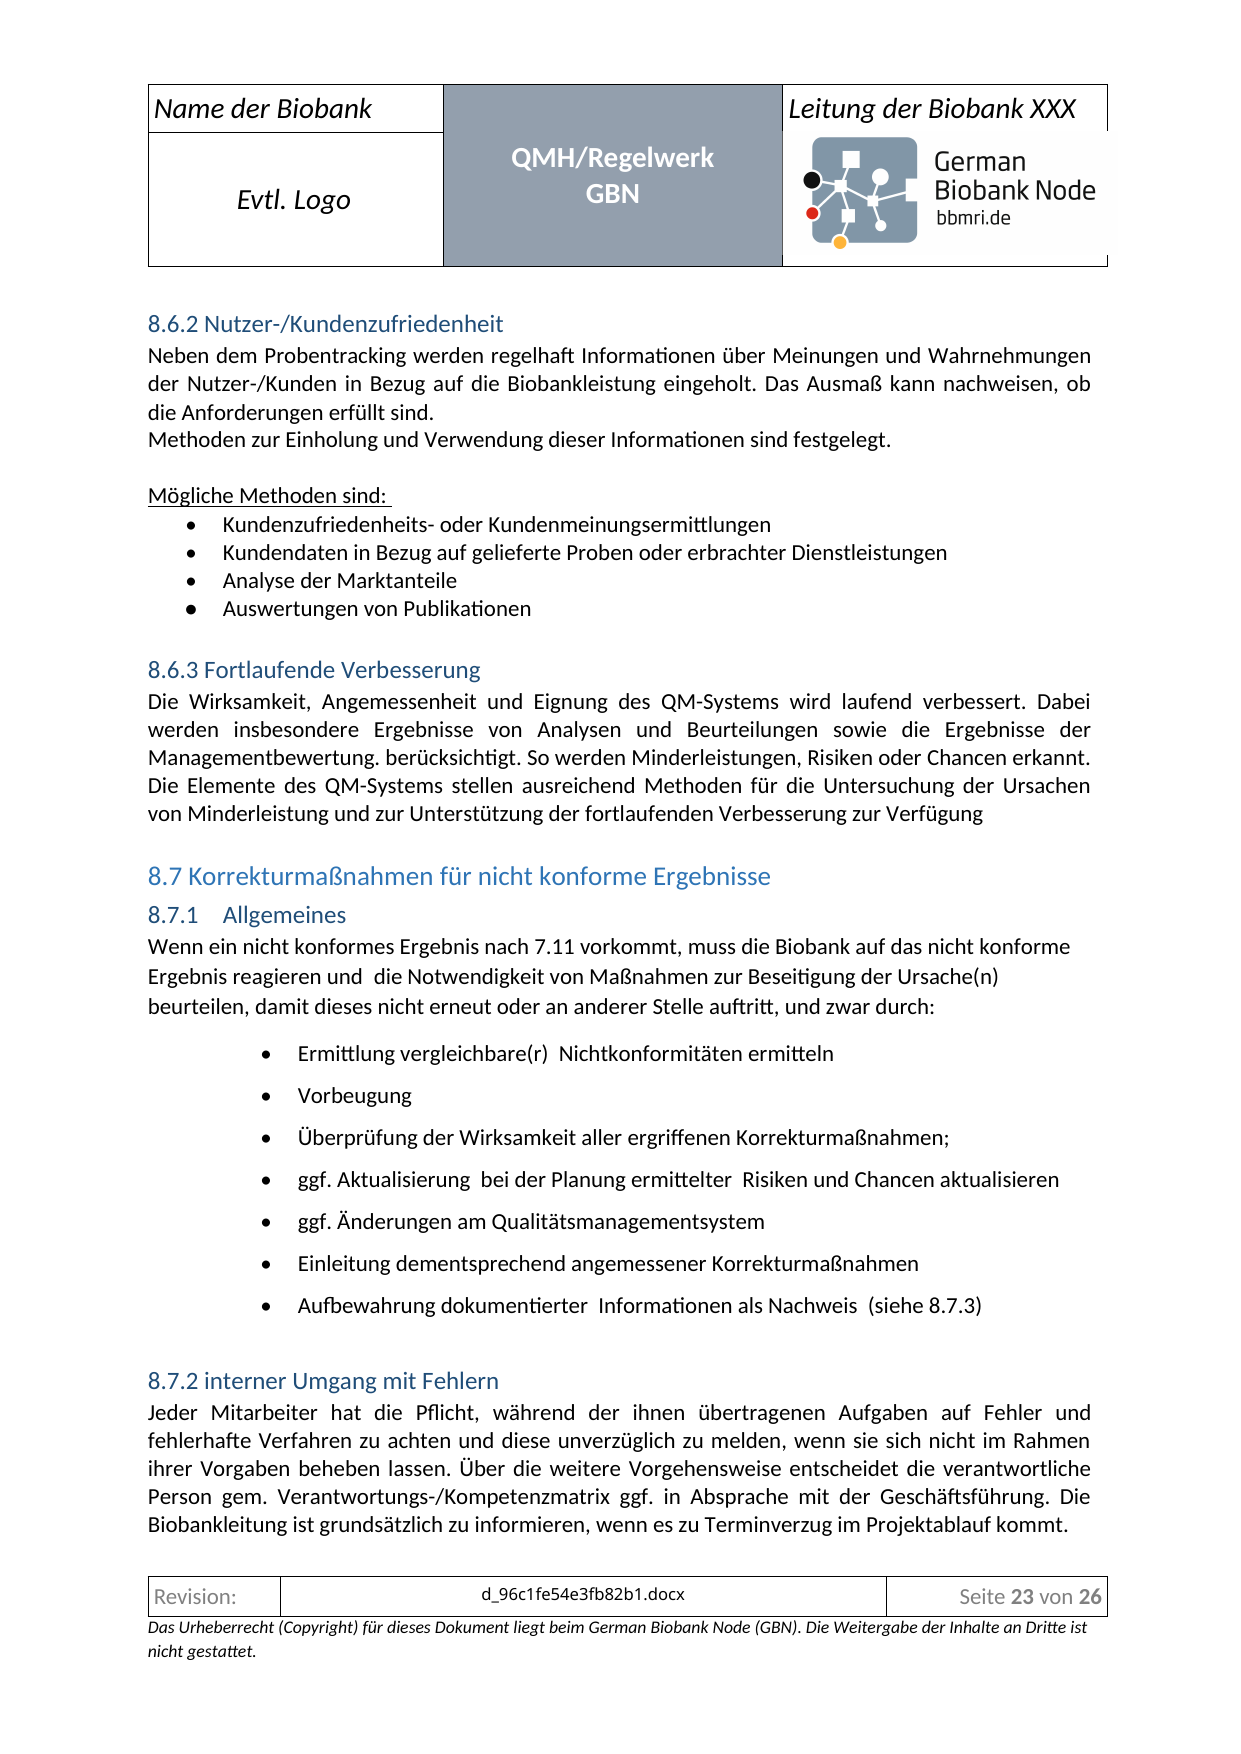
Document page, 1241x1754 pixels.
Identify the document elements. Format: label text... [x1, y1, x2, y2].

text Die Wirksamkeit, Angemessenheit und Eignung des QM-Systems wird laufend verbessert. Dabei werden insbesondere Ergebnisse von Analysen und Beurteilungen sowie die Ergebnisse der Managementbewertung. berücksichtigt. So werden Minderleistungen, Risiken oder Chancen erkannt. Die Elemente des QM-Systems stellen ausreichend Methoden für die Untersuchung der Ursachen von Minderleistung und zur Unterstützung der fortlaufenden Verbesserung zur Verfügung [148, 687, 1093, 827]
list Kundendaten in Bezug auf gelieferte Proben oder erbrachter Dienstleistungen [185, 538, 1093, 566]
subtitle 8.7 Korrekturmaßnahmen für nicht konforme Ergebnisse [148, 859, 1093, 892]
picture [782, 131, 1118, 255]
text Wenn ein nicht konformes Ergebnis nach 7.11 vorkommt, muss die Biobank auf das nicht konforme Ergebnis reagieren und die Notwendigkeit von Maßnahmen zur Beseitigung der Ursache(n) beurteilen, damit dieses nicht erneut oder an anderer Stelle auftritt, und zwar durch: [148, 932, 1093, 1020]
list Auswertungen von Publikationen [185, 594, 1093, 622]
list ggf. Aktualisierung bei der Planung ermittelter Risiken und Chancen aktualisieren [260, 1165, 1093, 1193]
text Jeder Mitarbeiter hat die Pflicht, während der ihnen übertragenen Aufgaben auf Fehler und fehlerhafte Verfahren zu achten und diese unverzüglich zu melden, wenn sie sich nicht im Rahmen ihrer Vorgaben beheben lassen. Über die weitere Vorgehensweise entscheidet die verantwortliche Person gem. Verantwortungs-/Kompetenzmatrix ggf. in Absprache mit der Geschäftsführung. Die Biobankleitung ist grundsätzlich zu informieren, wenn es zu Terminverzug im Projektablauf kommt. [148, 1398, 1093, 1538]
list Einleitung dementsprechend angemessener Korrekturmaßnahmen [260, 1249, 1093, 1277]
list Analyse der Marktanteile [185, 566, 1093, 594]
text Mögliche Methoden sind: [148, 482, 1093, 510]
subtitle 8.7.2 interner Umgang mit Fehlern [148, 1365, 1093, 1396]
text Neben dem Probentracking werden regelhaft Informationen über Meinungen und Wahrnehmungen der Nutzer-/Kunden in Bezug auf die Biobankleistung eingeholt. Das Ausmaß kann nachweisen, ob die Anforderungen erfüllt sind. [148, 342, 1093, 426]
list Vorbeugung [260, 1081, 1093, 1109]
subtitle 8.6.2 Nutzer-/Kundenzufriedenheit [148, 309, 1093, 339]
list Aufbewahrung dokumentierter Informationen als Nachweis (siehe 8.7.3) [260, 1291, 1093, 1319]
subtitle Allgemeines [148, 899, 1093, 929]
subtitle 8.6.3 Fortlaufende Verbesserung [148, 654, 1093, 684]
list Kundenzufriedenheits- oder Kundenmeinungsermittlungen [185, 510, 1093, 538]
list Überprüfung der Wirksamkeit aller ergriffenen Korrekturmaßnahmen; [260, 1123, 1093, 1151]
text Methoden zur Einholung und Verwendung dieser Informationen sind festgelegt. [148, 426, 1093, 454]
list ggf. Änderungen am Qualitätsmanagementsystem [260, 1207, 1093, 1235]
list Ermittlung vergleichbare(r) Nichtkonformitäten ermitteln [260, 1039, 1093, 1067]
